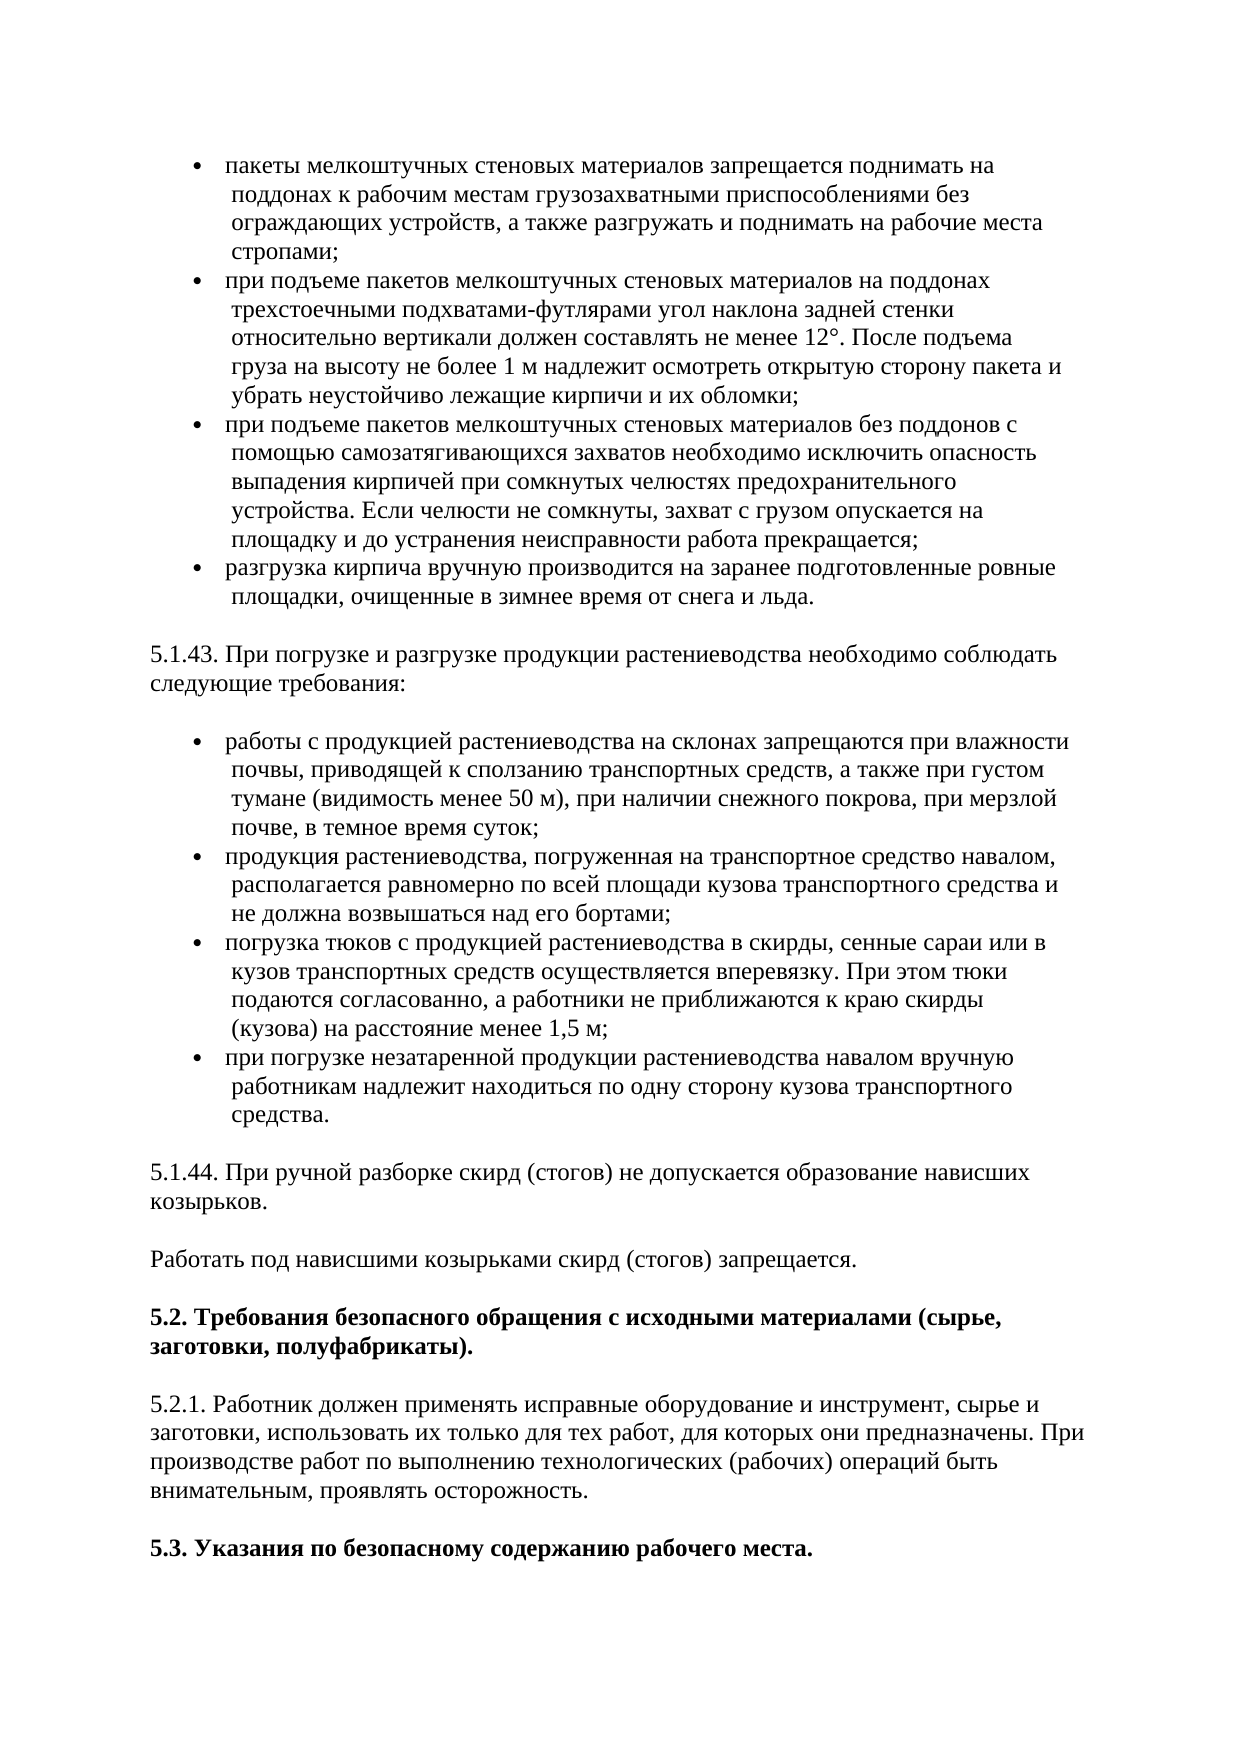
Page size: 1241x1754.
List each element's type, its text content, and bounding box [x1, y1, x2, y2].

list при подъеме пакетов мелкоштучных стеновых материалов без поддонов с помощью самозатягивающихся захватов необходимо исключить опасность выпадения кирпичей при сомкнутых челюстях предохранительного устройства. Если челюсти не сомкнуты, захват с грузом опускается на площадку и до устранения неисправности работа прекращается; [194, 1129, 1071, 1272]
list разгрузка кирпича вручную производится на заранее подготовленные ровные площадки, очищенные в зимнее время от снега и льда. [194, 1302, 1071, 1359]
list погрузка сборных железобетонных конструкций на транспортное средство производится на подкладки, равные толщине пола транспортного средства и обеспечивающие возможность расстроповки и застроповки груза. [194, 668, 1071, 754]
text 5.1.43. При погрузке и разгрузке продукции растениеводства необходимо соблюдать следующие требования: [150, 1388, 1090, 1446]
list крепление железобетонных конструкций на грузовой платформе транспортного средства исключает их продольное и поперечное смещение, а также их взаимное столкновение или перемещение в процессе транспортировки; [194, 524, 1071, 639]
list при многоярусной погрузке железобетонных конструкций подкладки и прокладки располагаются строго по одной вертикали всего штабеля. Подкладки и прокладки изготавливаются шириной не менее 25 мм и толщиной больше высоты захватных петель и других выступающих частей транспортируемых изделий; [194, 380, 1071, 524]
text 5.1.42. При погрузке и разгрузке мелкоштучных стеновых материалов необходимо соблюдать следующие требования: [150, 783, 1090, 841]
list при подъеме пакетов мелкоштучных стеновых материалов на поддонах трехстоечными подхватами-футлярами угол наклона задней стенки относительно вертикали должен составлять не менее 12°. После подъема груза на высоту не более 1 м надлежит осмотреть открытую сторону пакета и убрать неустойчиво лежащие кирпичи и их обломки; [194, 985, 1071, 1129]
list пакеты мелкоштучных стеновых материалов запрещается поднимать на поддонах к рабочим местам грузозахватными приспособлениями без ограждающих устройств, а также разгружать и поднимать на рабочие места стропами; [194, 870, 1071, 985]
list при погрузке железобетонной конструкции ее положение на транспортном средстве должно соответствовать или быть близким к ее рабочему положению в строящемся сооружении, за исключением колонн, свай и других длинномерных изделий, которые на грузовой площадке транспортного средства располагаются в горизонтальном положении; [194, 150, 1071, 294]
list при погрузке на транспортное средство железобетонных конструкций их укладка производится на две поперечные деревянные подкладки из досок сечением не менее 40 × 100 мм; [194, 294, 1071, 380]
list работы с продукцией растениеводства на склонах запрещаются при влажности почвы, приводящей к сползанию транспортных средств, а также при густом тумане (видимость менее 50 м), при наличии снежного покрова, при мерзлой почве, в темное время суток; [194, 1475, 1071, 1590]
